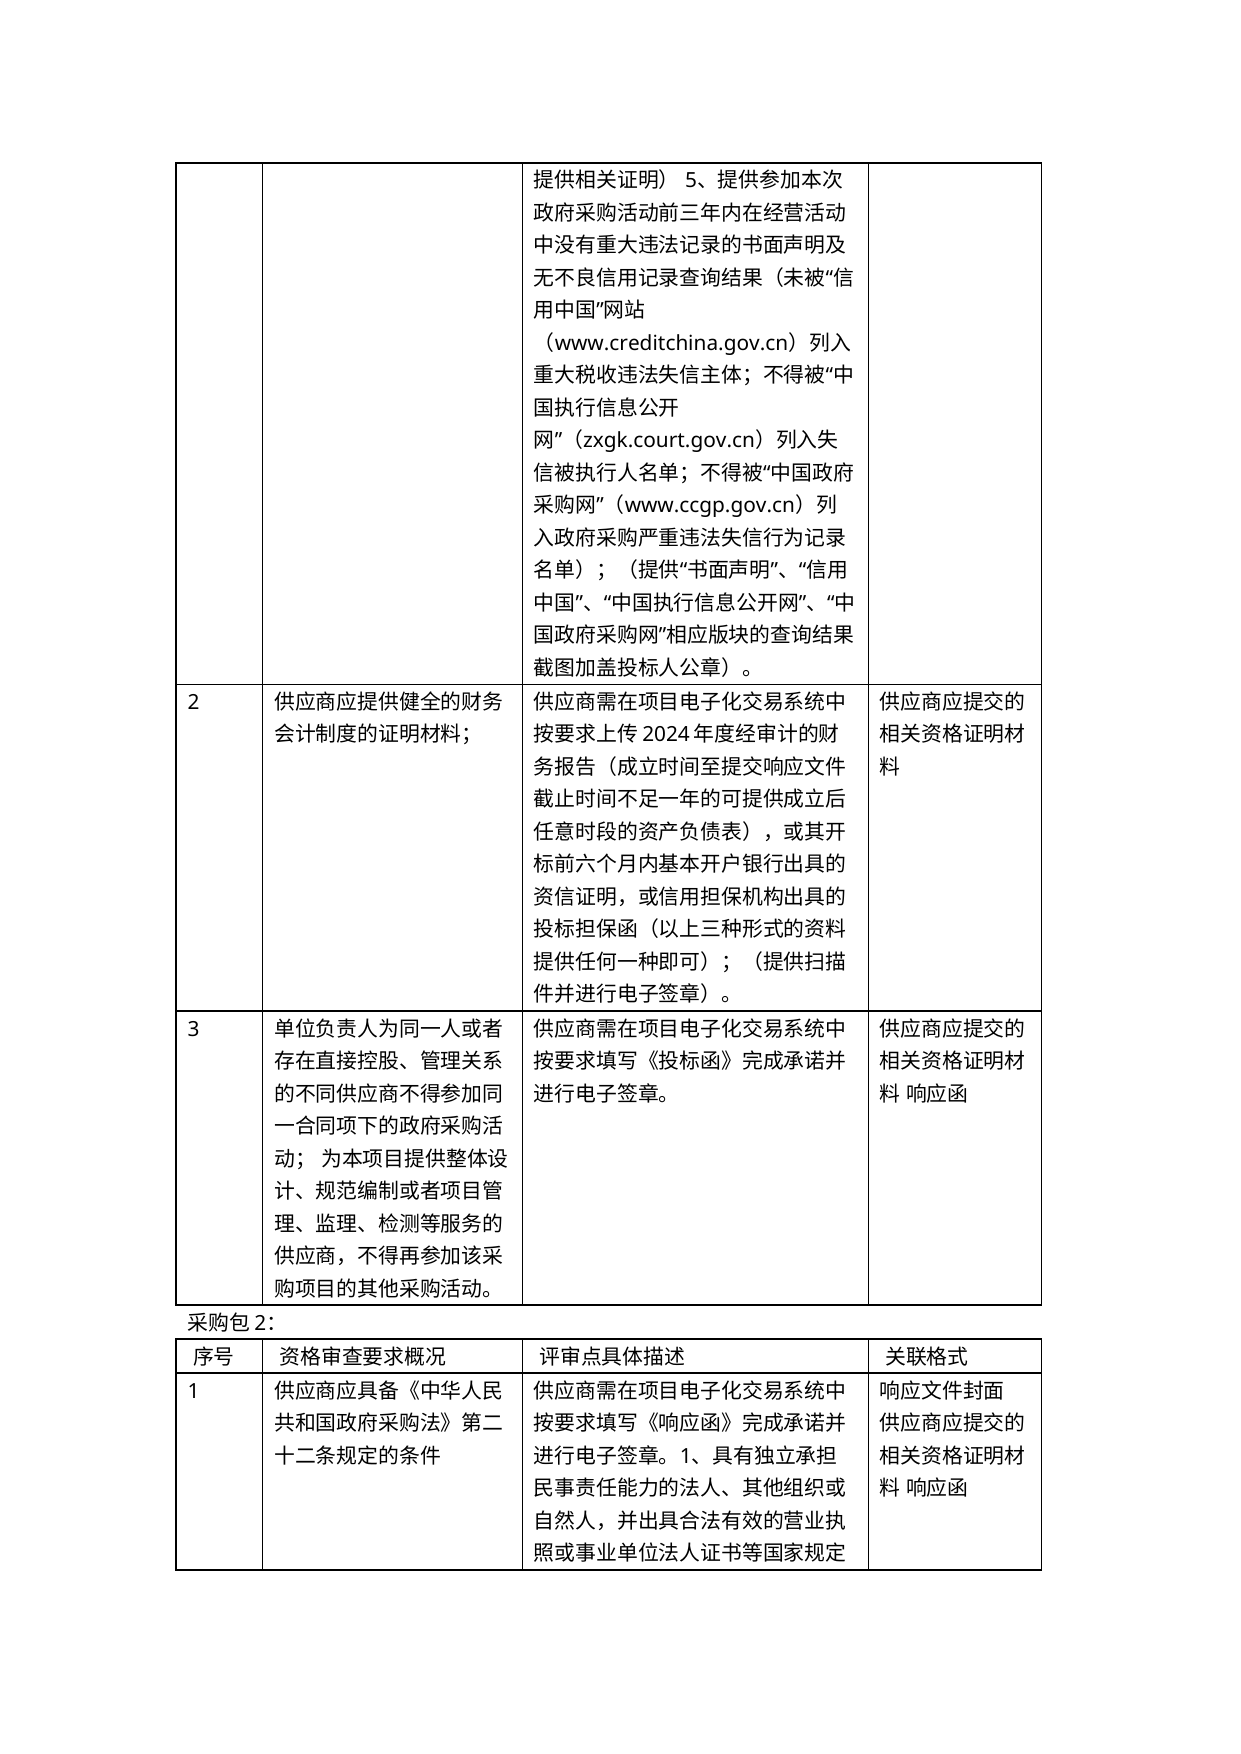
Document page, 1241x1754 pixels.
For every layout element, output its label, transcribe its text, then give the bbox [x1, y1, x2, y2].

table_header 资格审查要求概况 [263, 1340, 522, 1372]
table_header 关联格式 [869, 1340, 1041, 1372]
table_cell 供应商需在项目电子化交易系统中按要求上传2024年度经审计的财务报告（成立时间至提交响应文件截止时间不足一年的可提供成立后任意时段的资产负债表），或其开标前六个月内基本开户银行出具的资信证明，或信用担保机构出具的投标担保函（以上三种形式的资料提供任何一种即可）；（提供扫描件并进行电子签章）。 [523, 685, 868, 1010]
table_cell 3 [177, 1012, 262, 1304]
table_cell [869, 164, 1041, 683]
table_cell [263, 164, 522, 683]
table_cell 供应商需在项目电子化交易系统中按要求填写《投标函》完成承诺并进行电子签章。 [523, 1012, 868, 1304]
table_cell 1 [177, 164, 262, 683]
table_cell 供应商应提交的相关资格证明材料 响应函 [869, 1012, 1041, 1304]
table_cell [869, 1374, 1041, 1569]
table_cell 单位负责人为同一人或者存在直接控股、管理关系的不同供应商不得参加同一合同项下的政府采购活动； 为本项目提供整体设计、规范编制或者项目管理、监理、检测等服务的供应商，不得再参加该采购项目的其他采购活动。 [263, 1012, 522, 1304]
table_header 评审点具体描述 [523, 1340, 868, 1372]
table_cell 供应商应提交的相关资格证明材料 [869, 685, 1041, 1010]
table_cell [263, 1374, 522, 1569]
table_cell 2 [177, 685, 262, 1010]
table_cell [523, 1374, 868, 1569]
table_cell 1 [177, 1374, 262, 1569]
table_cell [523, 164, 868, 683]
text 采购包2： [187, 1306, 1053, 1338]
table_header 序号 [177, 1340, 262, 1372]
table_cell 供应商应提供健全的财务会计制度的证明材料； [263, 685, 522, 1010]
